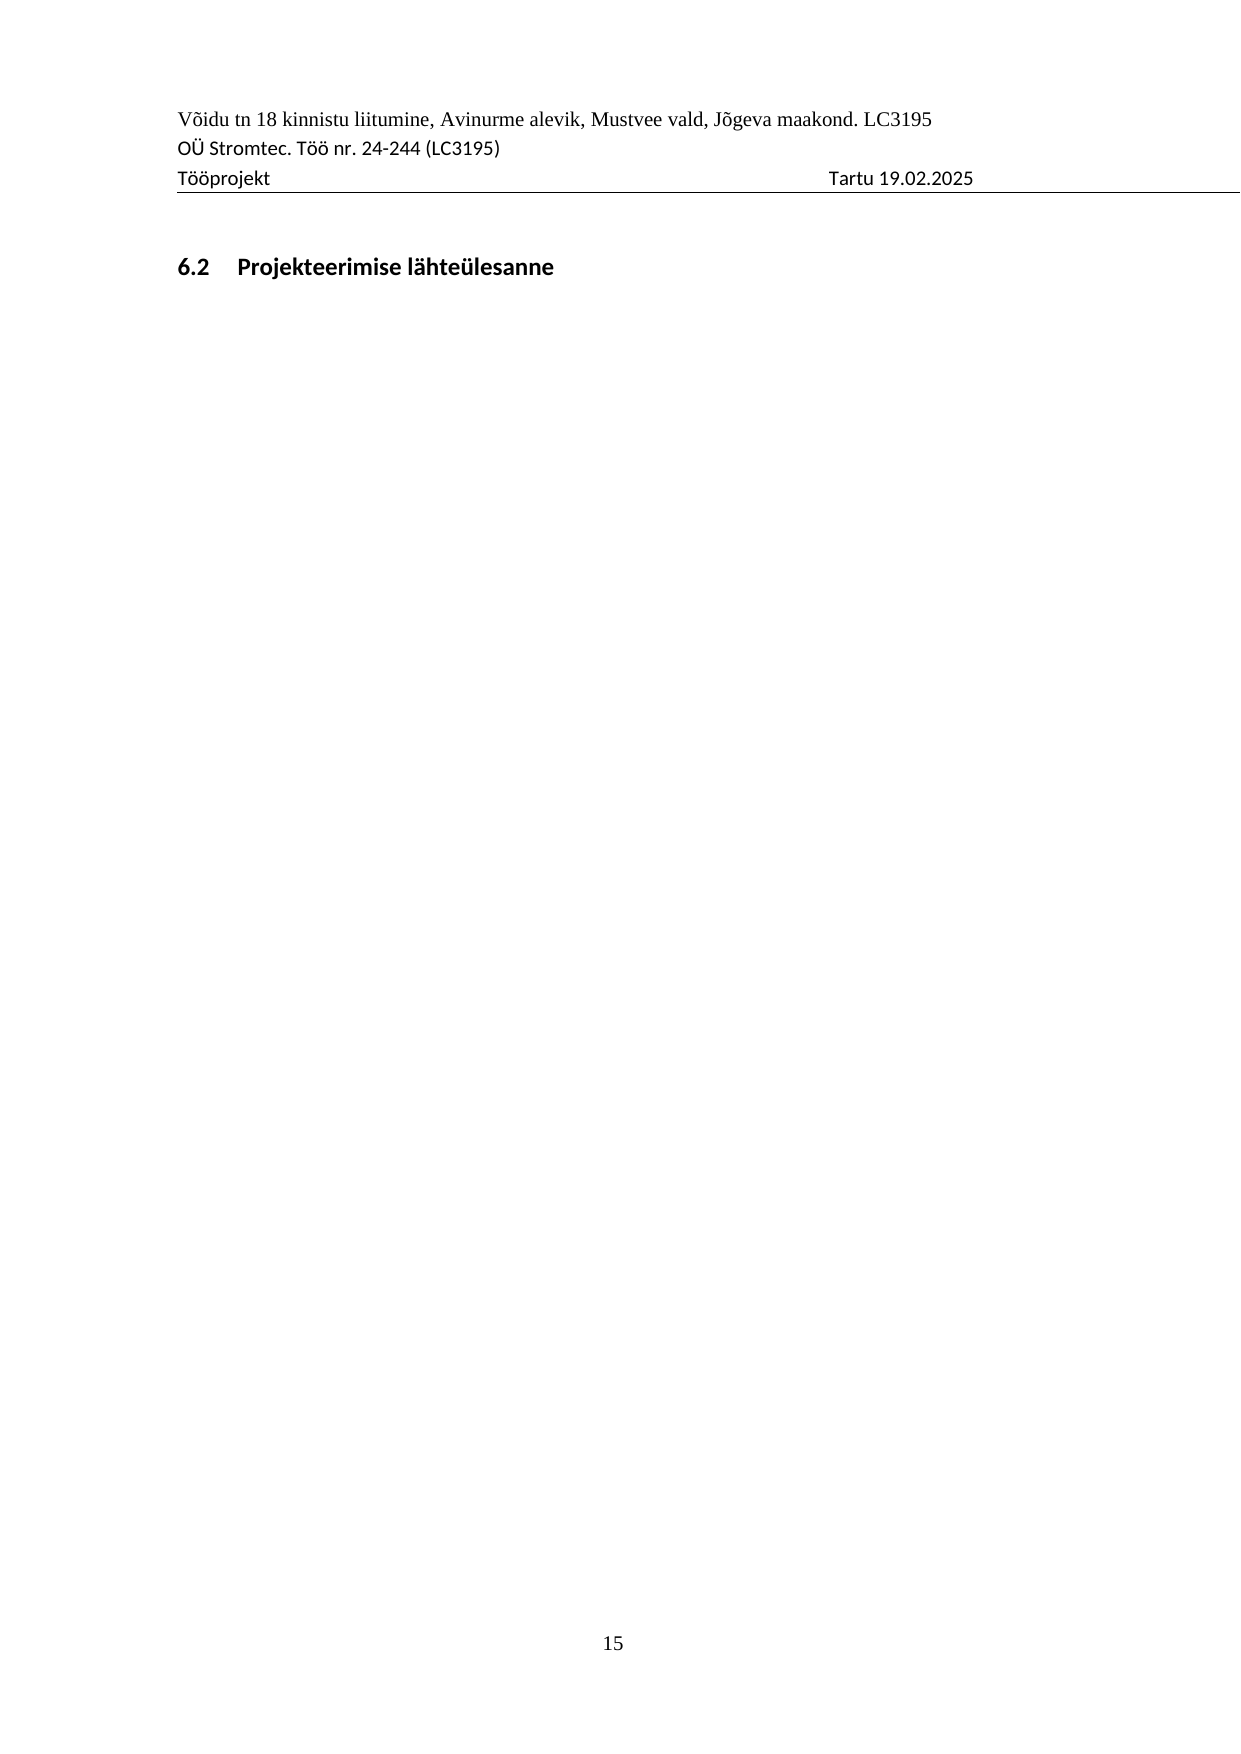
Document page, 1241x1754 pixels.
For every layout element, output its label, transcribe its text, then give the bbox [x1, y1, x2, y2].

subtitle Projekteerimise lähteülesanne [177, 252, 1096, 282]
